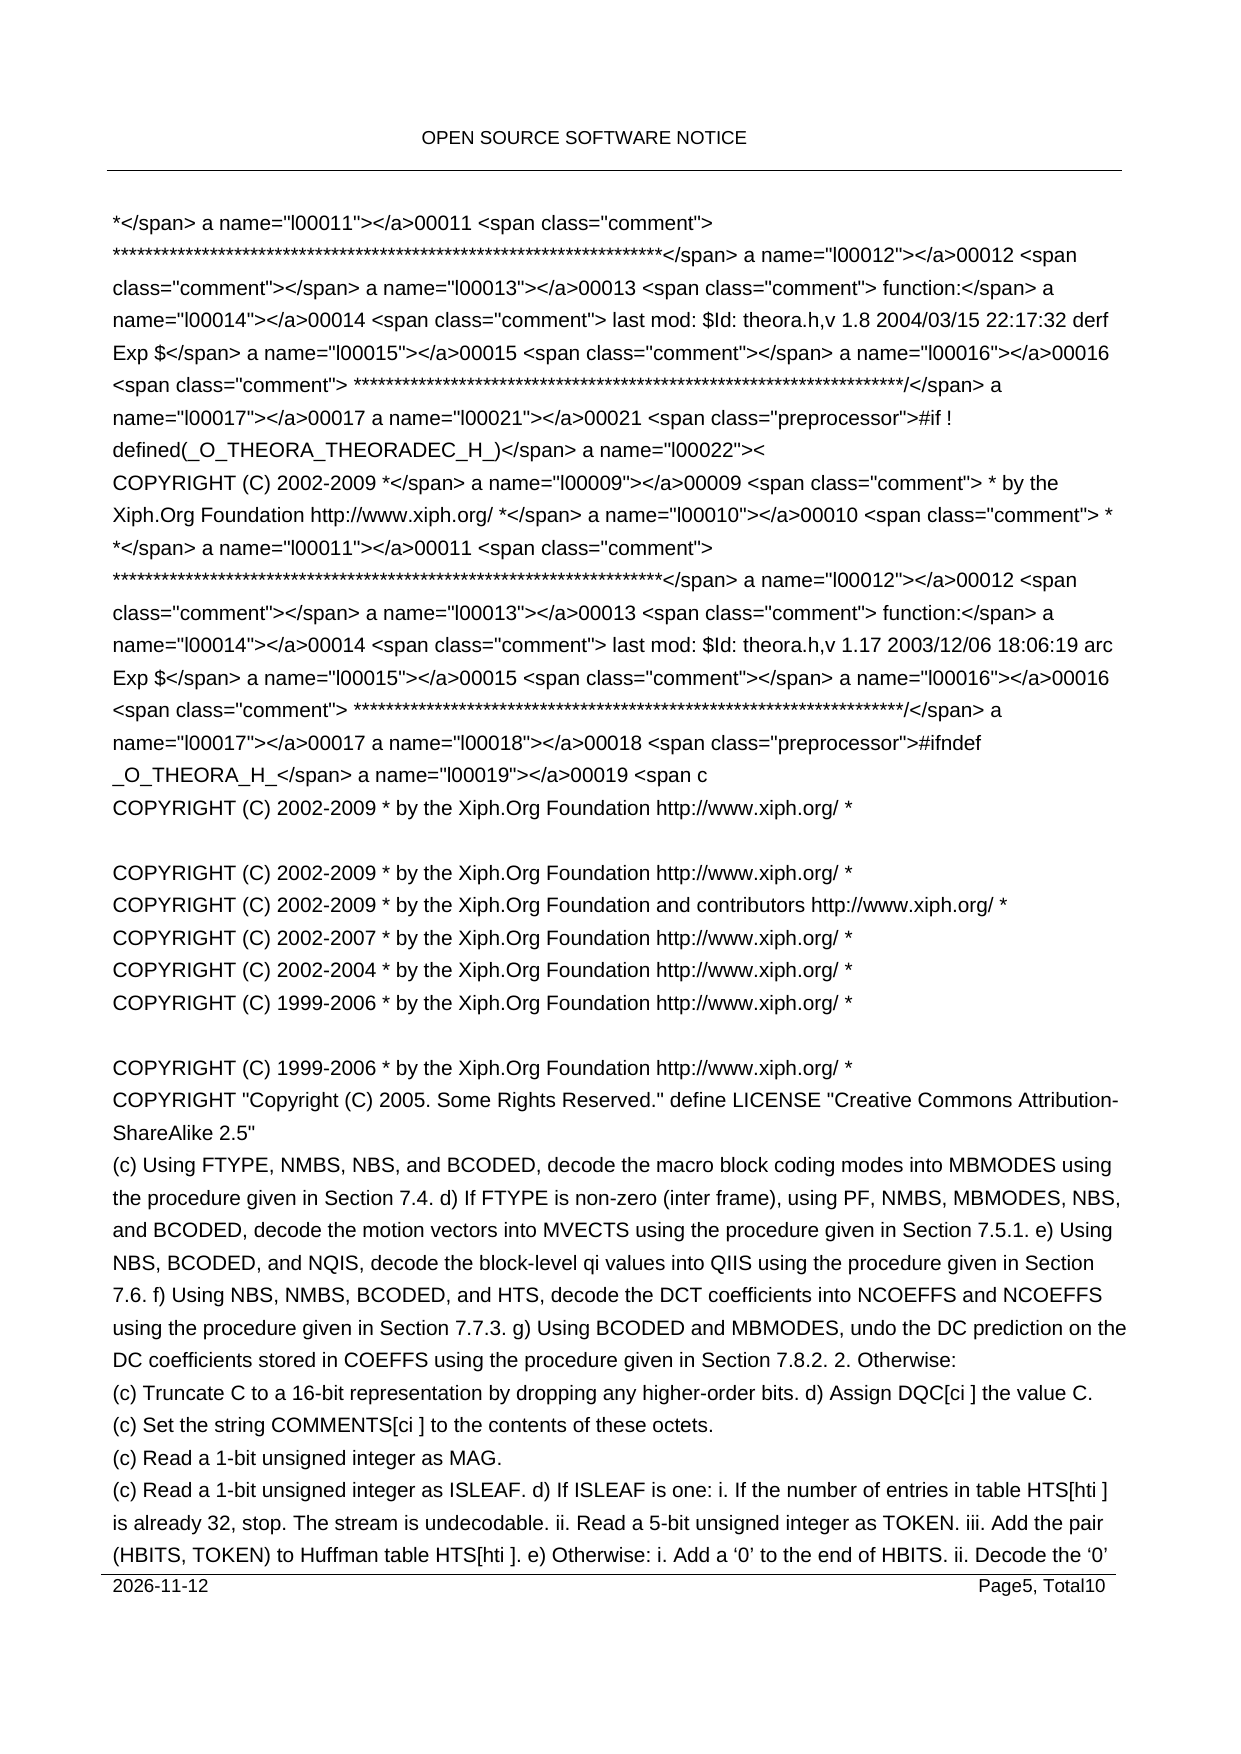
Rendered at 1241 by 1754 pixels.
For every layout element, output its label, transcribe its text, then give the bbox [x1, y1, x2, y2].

text COPYRIGHT "Copyright (C) 2005. Some Rights Reserved." define LICENSE "Creative Commons Attribution-ShareAlike 2.5" [112, 1084, 1128, 1149]
text COPYRIGHT (C) 1999-2006 * by the Xiph.Org Foundation http://www.xiph.org/ * [112, 1051, 1128, 1084]
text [112, 206, 1128, 466]
text (c) Using FTYPE, NMBS, NBS, and BCODED, decode the macro block coding modes into MBMODES using the procedure given in Section 7.4. d) If FTYPE is non-zero (inter frame), using PF, NMBS, MBMODES, NBS, and BCODED, decode the motion vectors into MVECTS using the procedure given in Section 7.5.1. e) Using NBS, BCODED, and NQIS, decode the block-level qi values into QIIS using the procedure given in Section 7.6. f) Using NBS, NMBS, BCODED, and HTS, decode the DCT coefficients into NCOEFFS and NCOEFFS using the procedure given in Section 7.7.3. g) Using BCODED and MBMODES, undo the DC prediction on the DC coefficients stored in COEFFS using the procedure given in Section 7.8.2. 2. Otherwise: [112, 1149, 1128, 1376]
text COPYRIGHT (C) 2002-2007 * by the Xiph.Org Foundation http://www.xiph.org/ * [112, 921, 1128, 954]
text (c) Set the string COMMENTS[ci ] to the contents of these octets. [112, 1409, 1128, 1441]
text COPYRIGHT (C) 2002-2009 * by the Xiph.Org Foundation http://www.xiph.org/ * [112, 791, 1128, 856]
text COPYRIGHT (C) 2002-2009 * by the Xiph.Org Foundation http://www.xiph.org/ * [112, 856, 1128, 889]
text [112, 1474, 1128, 1571]
text COPYRIGHT (C) 2002-2009 *</span> a name="l00009"></a>00009 <span class="comment"> * by the Xiph.Org Foundation http://www.xiph.org/ *</span> a name="l00010"></a>00010 <span class="comment"> * *</span> a name="l00011"></a>00011 <span class="comment"> ********************************************************************</span> a name="l00012"></a>00012 <span class="comment"></span> a name="l00013"></a>00013 <span class="comment"> function:</span> a name="l00014"></a>00014 <span class="comment"> last mod: $Id: theora.h,v 1.17 2003/12/06 18:06:19 arc Exp $</span> a name="l00015"></a>00015 <span class="comment"></span> a name="l00016"></a>00016 <span class="comment"> ********************************************************************/</span> a name="l00017"></a>00017 a name="l00018"></a>00018 <span class="preprocessor">#ifndef _O_THEORA_H_</span> a name="l00019"></a>00019 <span c [112, 466, 1128, 791]
text COPYRIGHT (C) 2002-2009 * by the Xiph.Org Foundation and contributors http://www.xiph.org/ * [112, 889, 1128, 921]
text COPYRIGHT (C) 2002-2004 * by the Xiph.Org Foundation http://www.xiph.org/ * [112, 954, 1128, 986]
text COPYRIGHT (C) 1999-2006 * by the Xiph.Org Foundation http://www.xiph.org/ * [112, 986, 1128, 1051]
text (c) Truncate C to a 16-bit representation by dropping any higher-order bits. d) Assign DQC[ci ] the value C. [112, 1376, 1128, 1409]
text (c) Read a 1-bit unsigned integer as MAG. [112, 1441, 1128, 1474]
